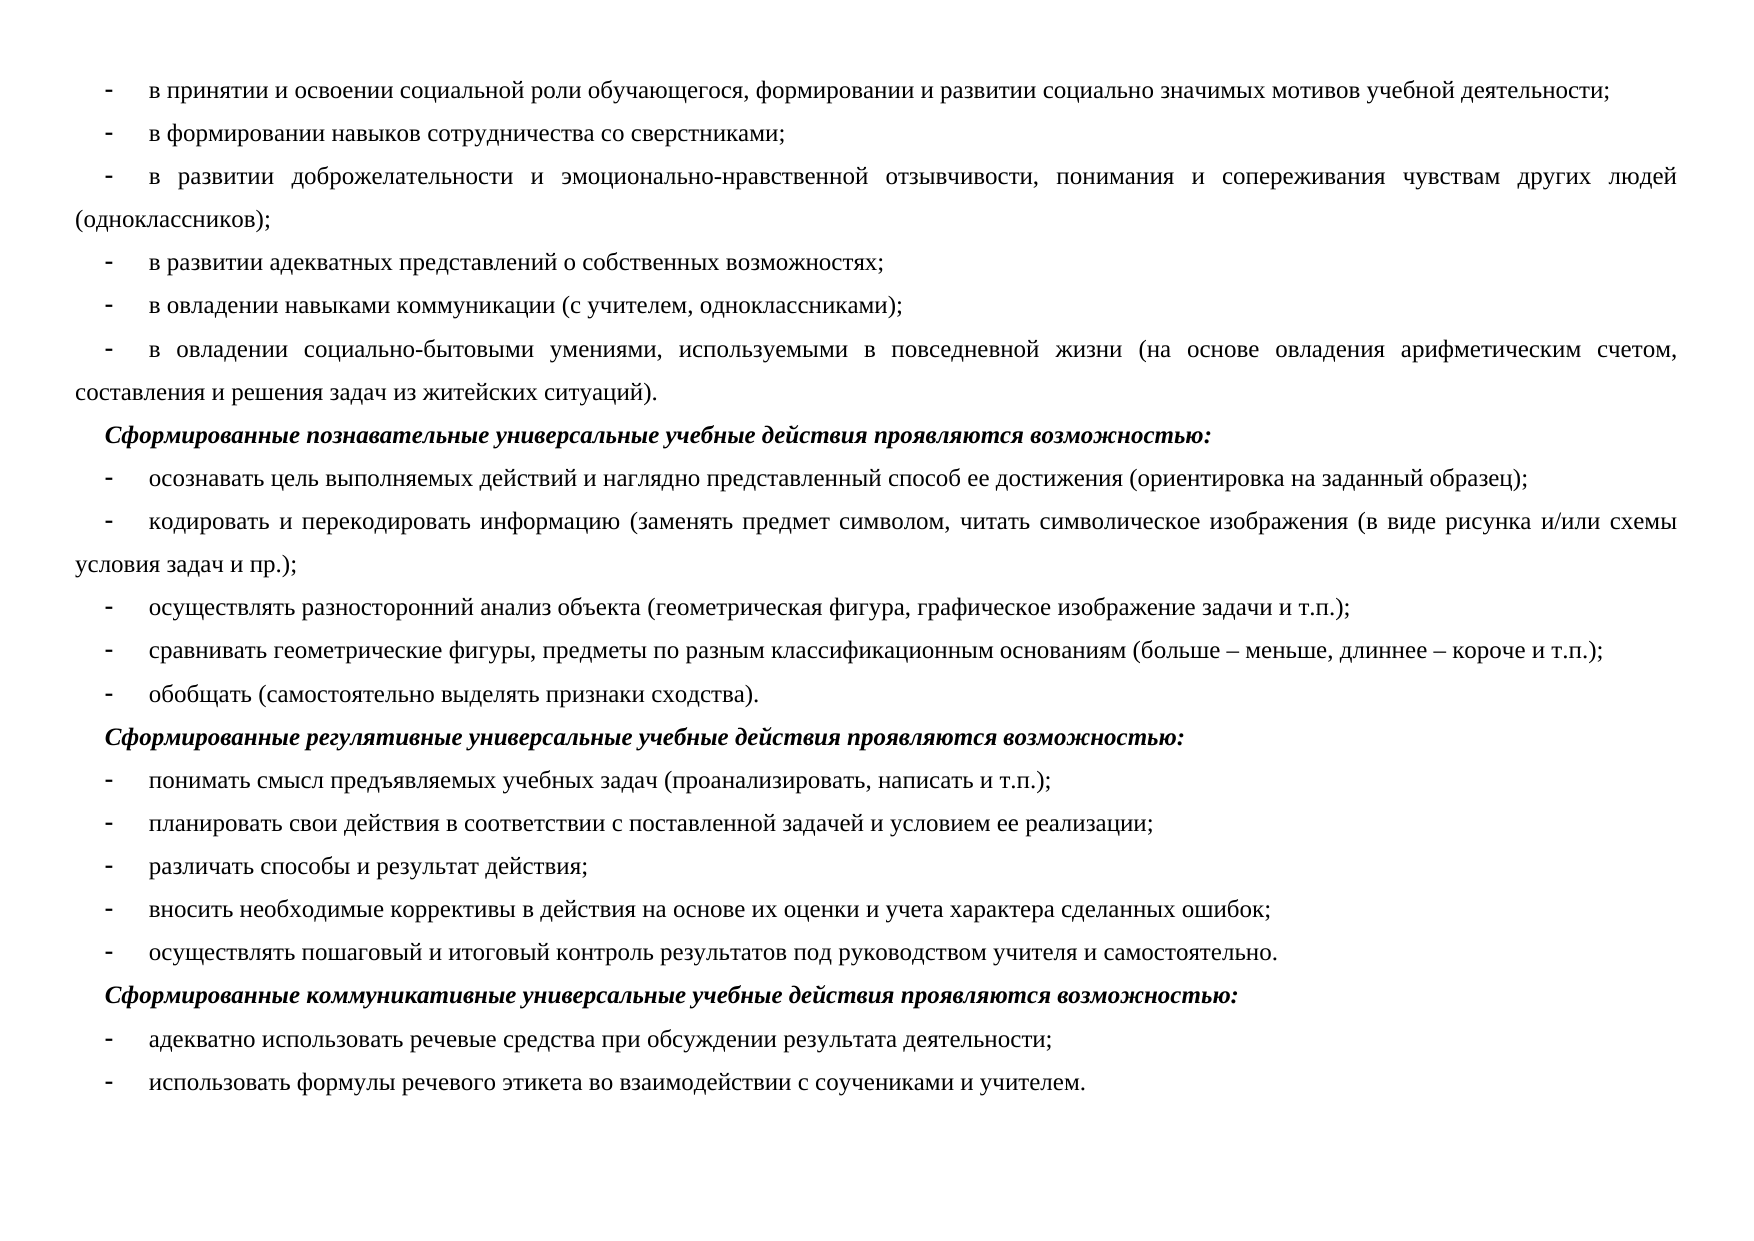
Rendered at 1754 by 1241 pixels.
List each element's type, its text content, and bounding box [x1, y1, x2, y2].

list планировать свои действия в соответствии с поставленной задачей и условием ее реализации; [75, 808, 1679, 837]
list в развитии адекватных представлений о собственных возможностях; [75, 247, 1679, 276]
list в овладении социально-бытовыми умениями, используемыми в повседневной жизни (на основе овладения арифметическим счетом, составления и решения задач из житейских ситуаций). [75, 334, 1679, 406]
list кодировать и перекодировать информацию (заменять предмет символом, читать символическое изображения (в виде рисунка и/или схемы условия задач и пр.); [75, 506, 1679, 578]
list использовать формулы речевого этикета во взаимодействии с соучениками и учителем. [75, 1067, 1679, 1096]
list в формировании навыков сотрудничества со сверстниками; [75, 118, 1679, 147]
list обобщать (самостоятельно выделять признаки сходства). [75, 679, 1679, 707]
list сравнивать геометрические фигуры, предметы по разным классификационным основаниям (больше – меньше, длиннее – короче и т.п.); [75, 636, 1679, 664]
text Сформированные регулятивные универсальные учебные действия проявляются возможностью: [75, 722, 1679, 751]
list вносить необходимые коррективы в действия на основе их оценки и учета характера сделанных ошибок; [75, 894, 1679, 923]
text Сформированные коммуникативные универсальные учебные действия проявляются возможностью: [75, 981, 1679, 1009]
list осознавать цель выполняемых действий и наглядно представленный способ ее достижения (ориентировка на заданный образец); [75, 463, 1679, 492]
list понимать смысл предъявляемых учебных задач (проанализировать, написать и т.п.); [75, 765, 1679, 794]
list различать способы и результат действия; [75, 851, 1679, 880]
list в овладении навыками коммуникации (с учителем, одноклассниками); [75, 291, 1679, 319]
list в принятии и освоении социальной роли обучающегося, формировании и развитии социально значимых мотивов учебной деятельности; [75, 75, 1679, 104]
list адекватно использовать речевые средства при обсуждении результата деятельности; [75, 1024, 1679, 1052]
text Сформированные познавательные универсальные учебные действия проявляются возможностью: [75, 420, 1679, 449]
list в развитии доброжелательности и эмоционально-нравственной отзывчивости, понимания и сопереживания чувствам других людей (одноклассников); [75, 161, 1679, 233]
list осуществлять разносторонний анализ объекта (геометрическая фигура, графическое изображение задачи и т.п.); [75, 592, 1679, 621]
list осуществлять пошаговый и итоговый контроль результатов под руководством учителя и самостоятельно. [75, 937, 1679, 966]
